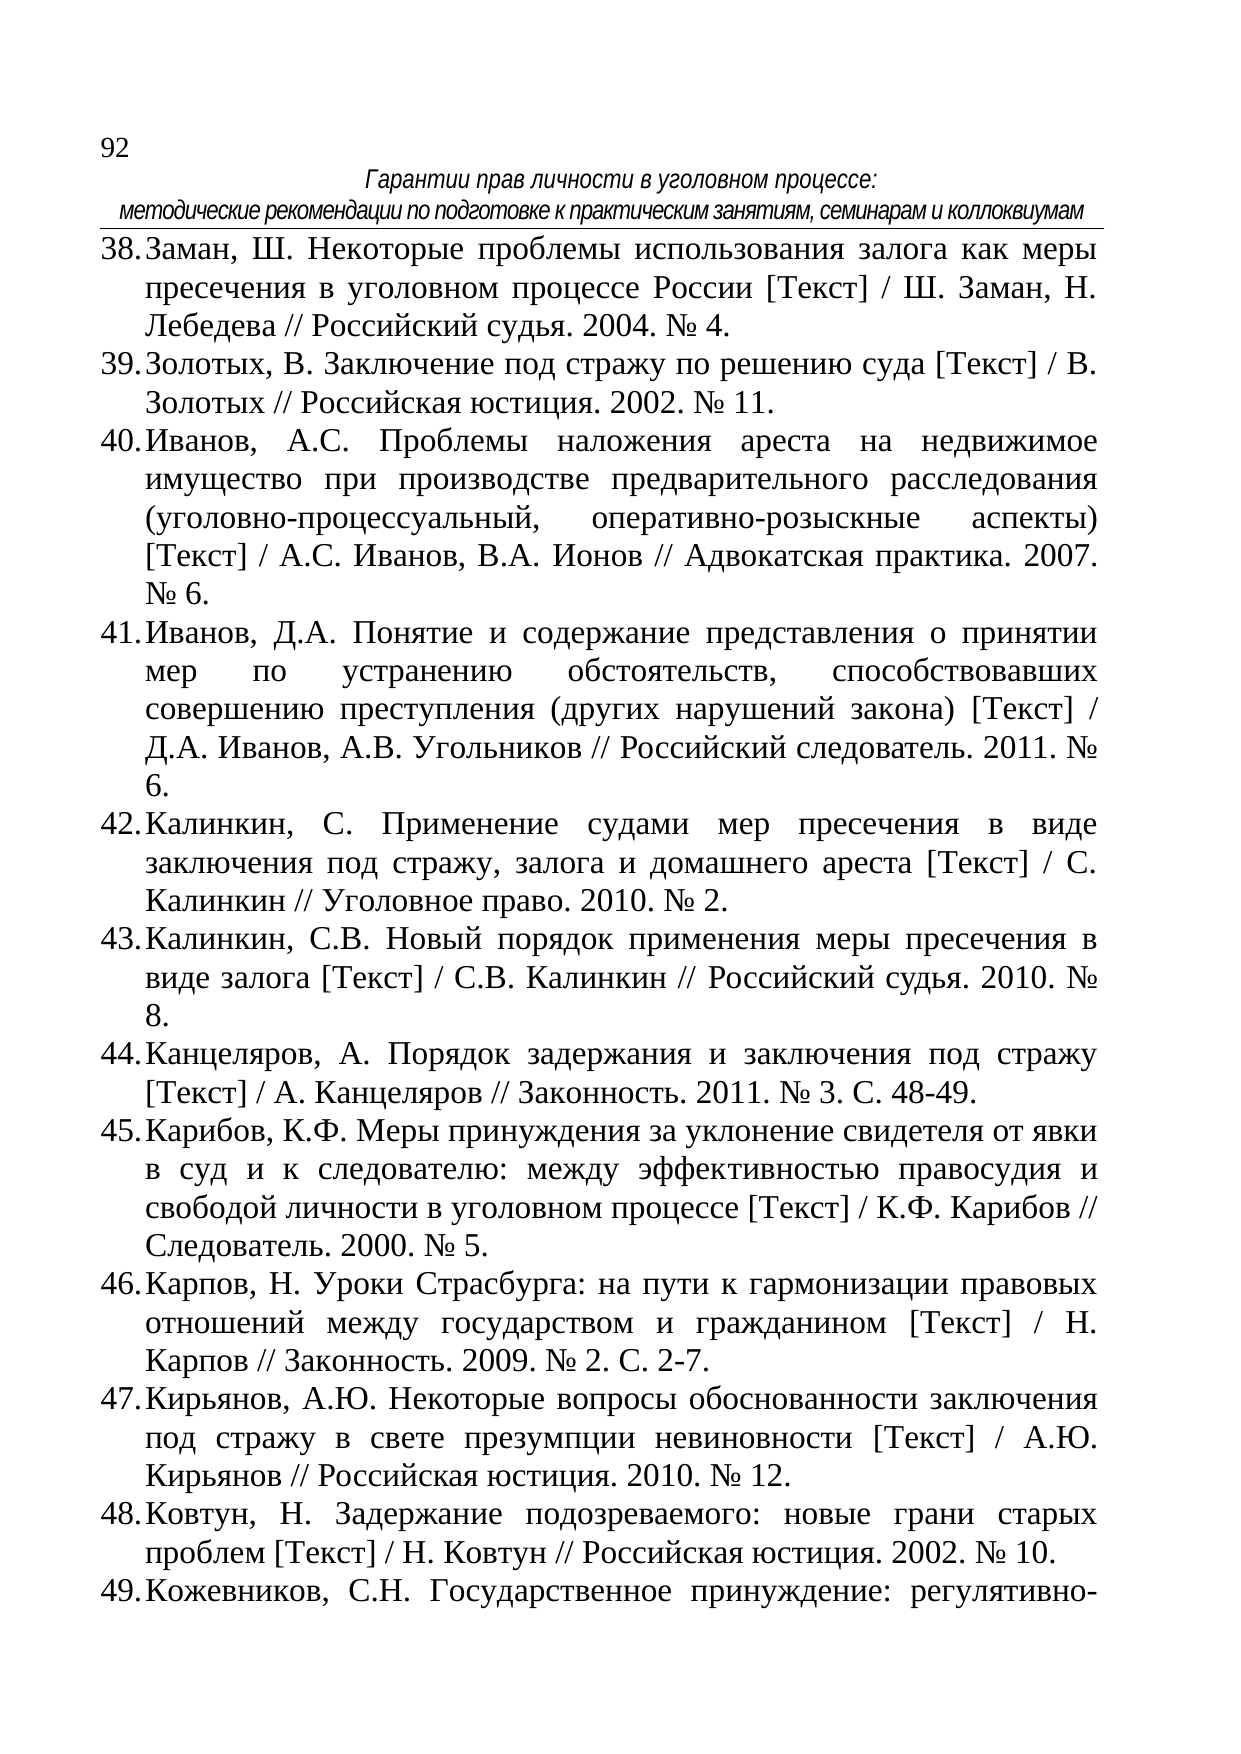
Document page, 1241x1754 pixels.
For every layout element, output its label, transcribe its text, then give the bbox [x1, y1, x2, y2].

list Калинкин, С.В. Новый порядок применения меры пресечения в виде залога [Текст] / С.В. Калинкин // Российский судья. 2010. № 8. [100, 919, 1098, 1034]
list Карпов, Н. Уроки Страсбурга: на пути к гармонизации правовых отношений между государством и гражданином [Текст] / Н. Карпов // Законность. 2009. № 2. С. 2-7. [100, 1264, 1098, 1379]
list Иванов, А.С. Проблемы наложения ареста на недвижимое имущество при производстве предварительного расследования (уголовно-процессуальный, оперативно-розыскные аспекты) [Текст] / А.С. Иванов, В.А. Ионов // Адвокатская практика. 2007. № 6. [100, 420, 1098, 612]
list Заман, Ш. Некоторые проблемы использования залога как меры пресечения в уголовном процессе России [Текст] / Ш. Заман, Н. Лебедева // Российский судья. 2004. № 4. [100, 229, 1098, 344]
list Калинкин, С. Применение судами мер пресечения в виде заключения под стражу, залога и домашнего ареста [Текст] / С. Калинкин // Уголовное право. 2010. № 2. [100, 804, 1098, 919]
list Кожевников, С.Н. Государственное принуждение: регулятивно-охранительное назначение, формы [Текст] / С.Н. Кожевников // Юридический мир. 2010. № 9. [100, 1570, 1098, 1609]
list Канцеляров, А. Порядок задержания и заключения под стражу [Текст] / А. Канцеляров // Законность. 2011. № 3. С. 48-49. [100, 1034, 1098, 1110]
list Кирьянов, А.Ю. Некоторые вопросы обоснованности заключения под стражу в свете презумпции невиновности [Текст] / А.Ю. Кирьянов // Российская юстиция. 2010. № 12. [100, 1379, 1098, 1494]
list Иванов, Д.А. Понятие и содержание представления о принятии мер по устранению обстоятельств, способствовавших совершению преступления (других нарушений закона) [Текст] / Д.А. Иванов, А.В. Угольников // Российский следователь. 2011. № 6. [100, 612, 1098, 804]
list Карибов, К.Ф. Меры принуждения за уклонение свидетеля от явки в суд и к следователю: между эффективностью правосудия и свободой личности в уголовном процессе [Текст] / К.Ф. Карибов // Следователь. 2000. № 5. [100, 1110, 1098, 1264]
list Ковтун, Н. Задержание подозреваемого: новые грани старых проблем [Текст] / Н. Ковтун // Российская юстиция. 2002. № 10. [100, 1494, 1098, 1570]
list Золотых, В. Заключение под стражу по решению суда [Текст] / В. Золотых // Российская юстиция. 2002. № 11. [100, 344, 1098, 420]
